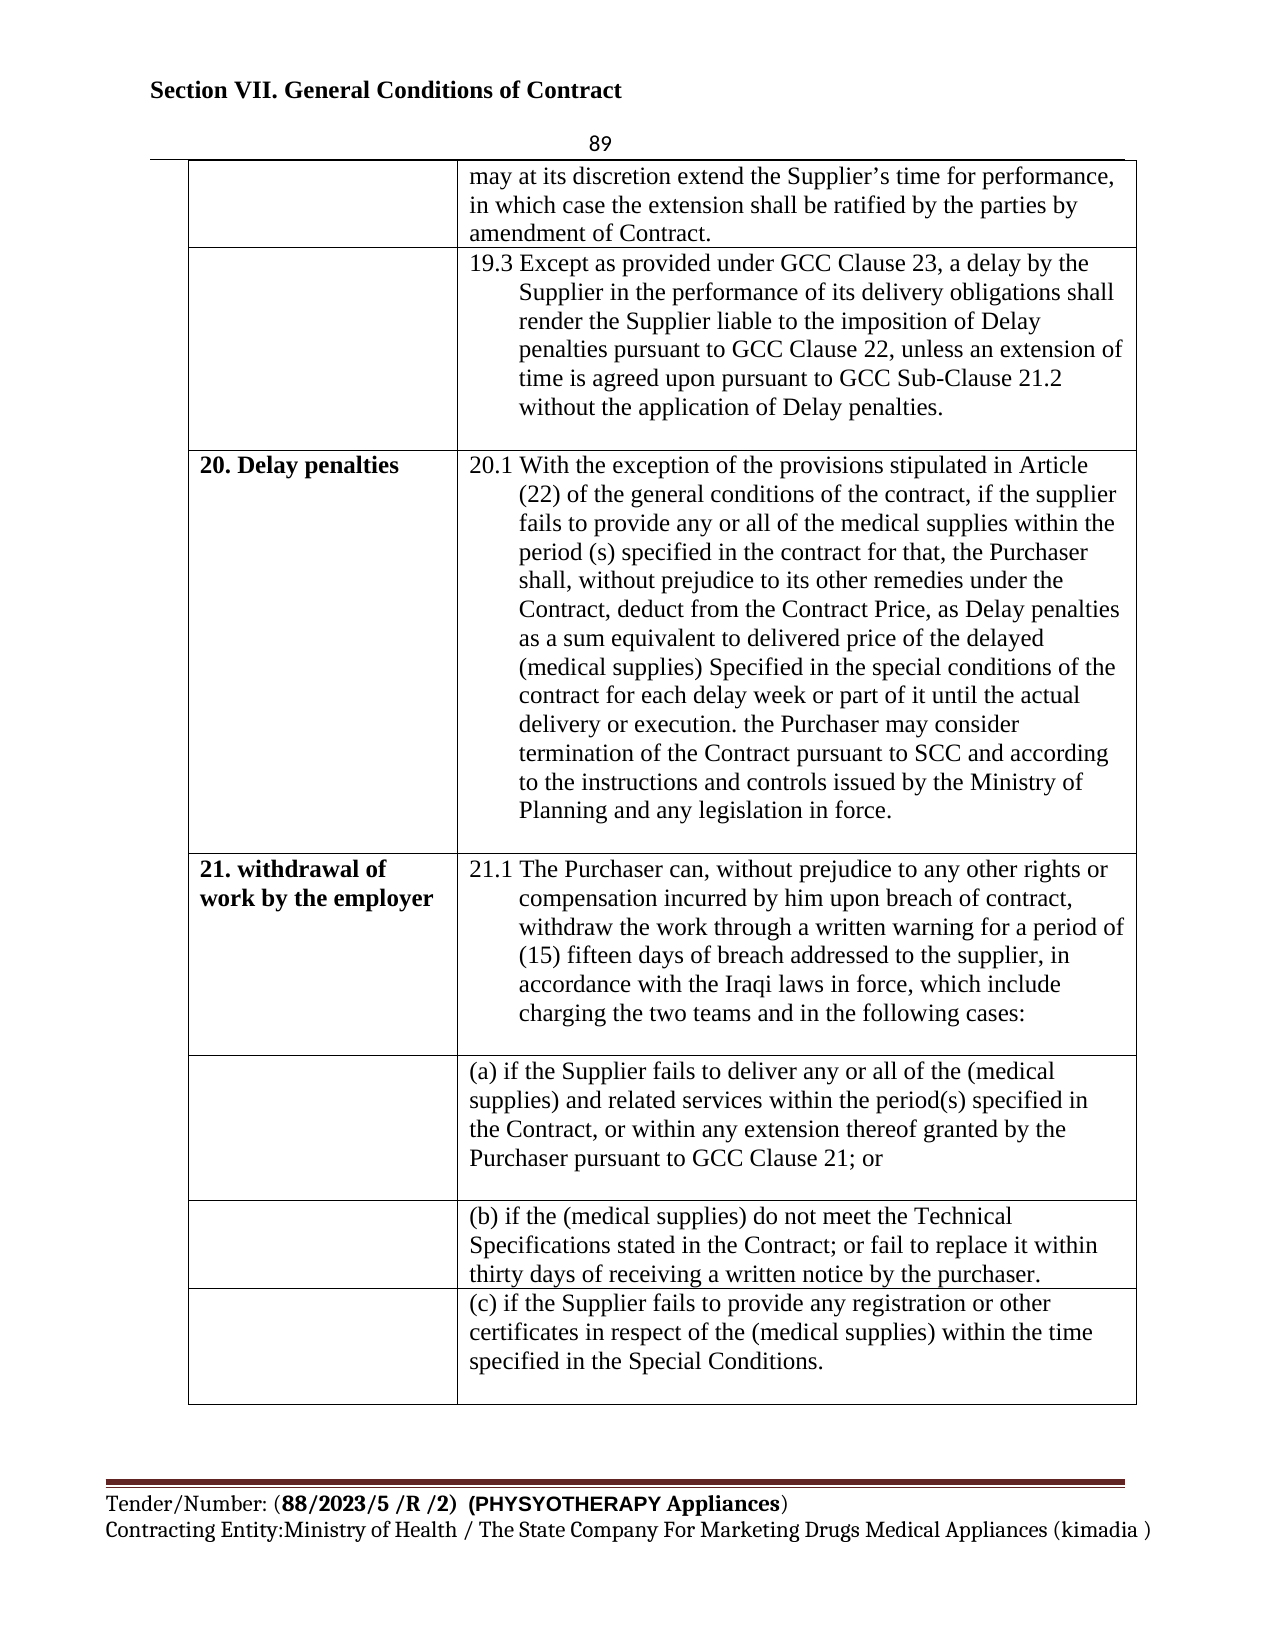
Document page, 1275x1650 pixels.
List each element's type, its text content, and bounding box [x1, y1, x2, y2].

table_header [458, 161, 1136, 247]
table_cell (c) if the Supplier fails to provide any registration or other certificates in respect of the (medical supplies) within the time specified in the Special Conditions. [458, 1289, 1136, 1403]
table_header [189, 161, 457, 247]
table_cell 21. withdrawal of work by the employer [189, 854, 457, 1055]
table_cell 19.3 Except as provided under GCC Clause 23, a delay by the Supplier in the performance of its delivery obligations shall render the Supplier liable to the imposition of Delay penalties pursuant to GCC Clause 22, unless an extension of time is agreed upon pursuant to GCC Sub-Clause 21.2 without the application of Delay penalties. [458, 248, 1136, 449]
table_cell 20.1 With the exception of the provisions stipulated in Article (22) of the general conditions of the contract, if the supplier fails to provide any or all of the medical supplies within the period (s) specified in the contract for that, the Purchaser shall, without prejudice to its other remedies under the Contract, deduct from the Contract Price, as Delay penalties as a sum equivalent to delivered price of the delayed (medical supplies) Specified in the special conditions of the contract for each delay week or part of it until the actual delivery or execution. the Purchaser may consider termination of the Contract pursuant to SCC and according to the instructions and controls issued by the Ministry of Planning and any legislation in force. [458, 451, 1136, 853]
table_cell [189, 1056, 457, 1200]
table_cell [189, 1289, 457, 1403]
table_cell 21.1 The Purchaser can, without prejudice to any other rights or compensation incurred by him upon breach of contract, withdraw the work through a written warning for a period of (15) fifteen days of breach addressed to the supplier, in accordance with the Iraqi laws in force, which include charging the two teams and in the following cases: [458, 854, 1136, 1055]
table_cell (b) if the (medical supplies) do not meet the Technical Specifications stated in the Contract; or fail to replace it within thirty days of receiving a written notice by the purchaser. [458, 1201, 1136, 1287]
table_cell 20. Delay penalties [189, 451, 457, 853]
table_cell [189, 248, 457, 449]
table_cell (a) if the Supplier fails to deliver any or all of the (medical supplies) and related services within the period(s) specified in the Contract, or within any extension thereof granted by the Purchaser pursuant to GCC Clause 21; or [458, 1056, 1136, 1200]
table_cell [189, 1201, 457, 1287]
